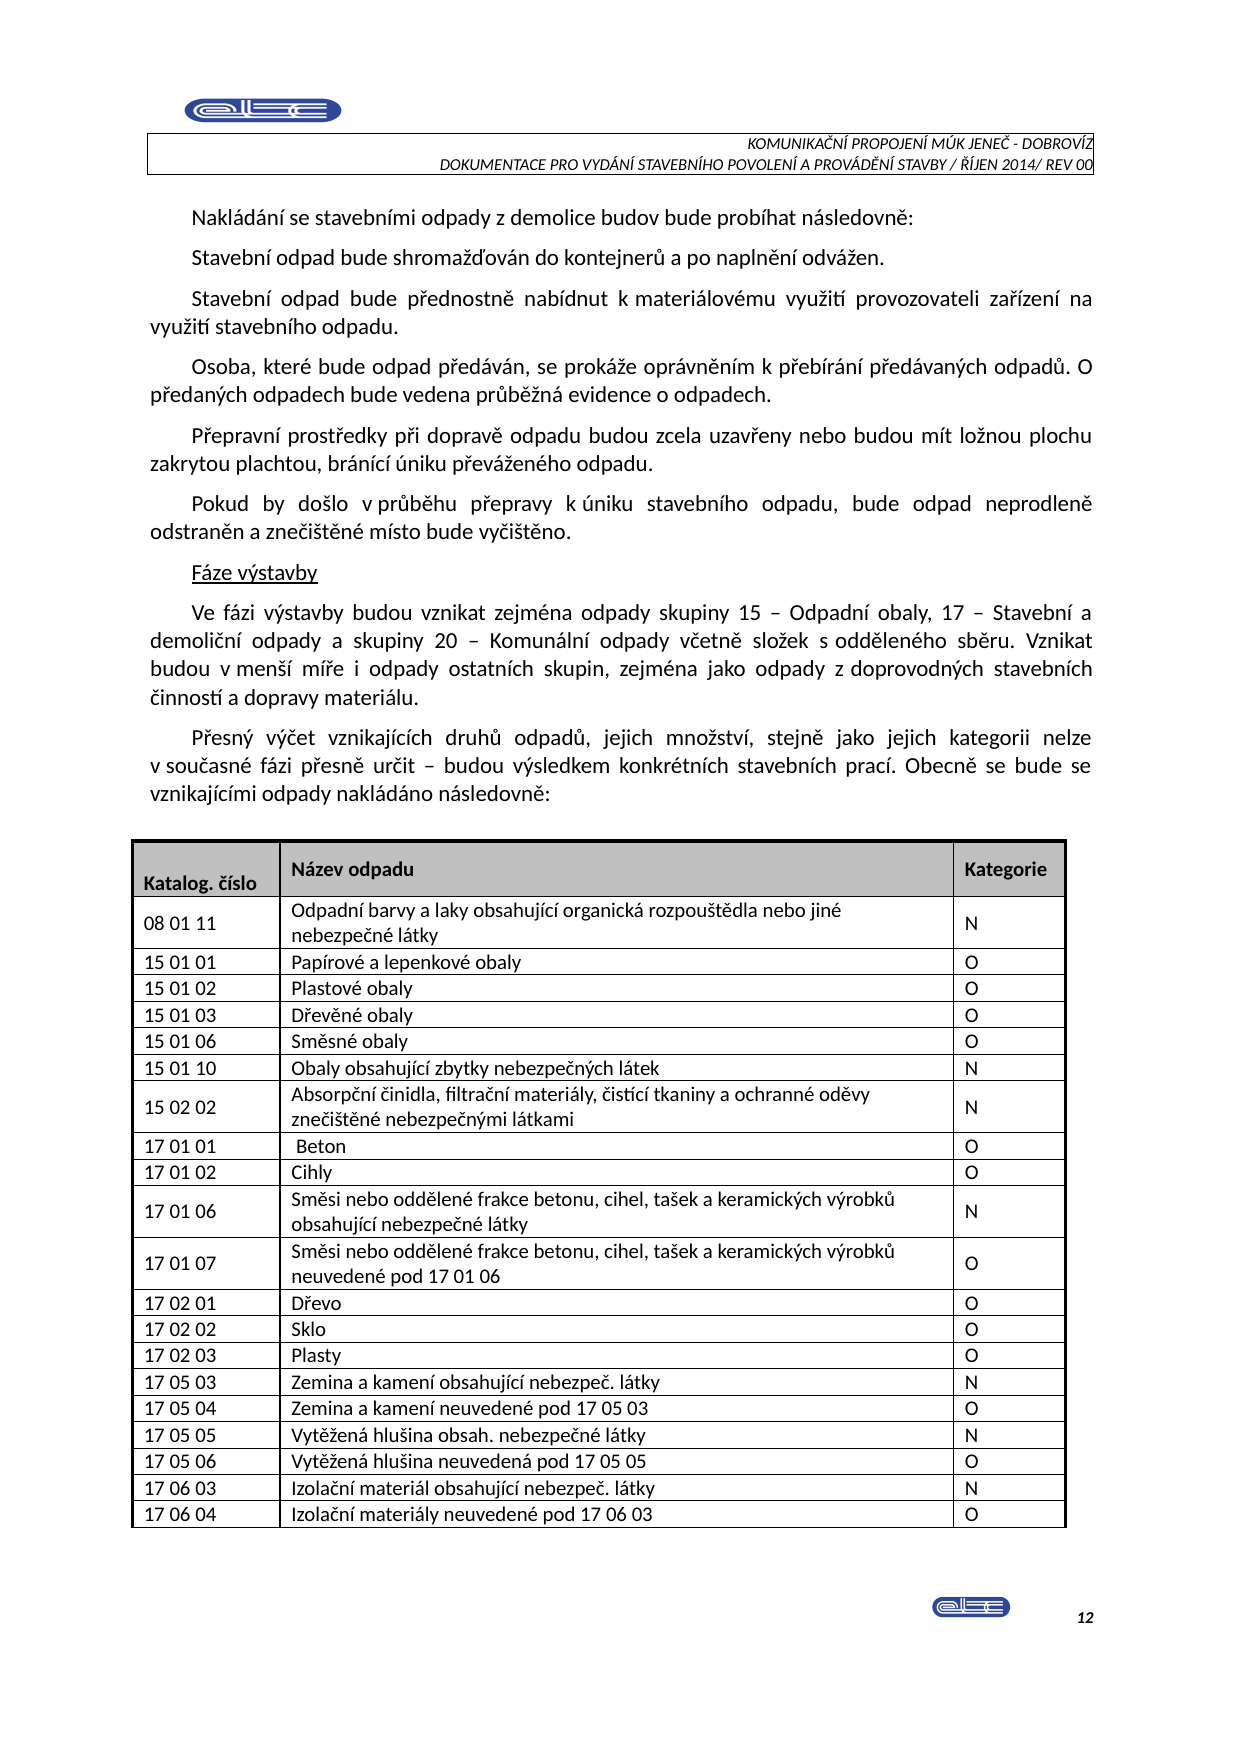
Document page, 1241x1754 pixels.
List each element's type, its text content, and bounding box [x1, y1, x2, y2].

table_cell O [954, 1028, 1064, 1054]
text Stavební odpad bude shromažďován do kontejnerů a po naplnění odvážen. [150, 243, 1093, 271]
table_cell 17 01 06 [134, 1186, 279, 1237]
table_cell O [954, 1238, 1064, 1289]
table_cell 15 02 02 [134, 1081, 279, 1132]
table_cell 08 01 11 [134, 897, 279, 948]
table_cell N [954, 1422, 1064, 1447]
table_cell 17 02 01 [134, 1290, 279, 1315]
table_cell O [954, 975, 1064, 1001]
text Fáze výstavby [150, 558, 1093, 586]
table_cell Absorpční činidla, filtrační materiály, čistící tkaniny a ochranné oděvy znečištěné nebezpečnými látkami [281, 1081, 953, 1132]
table_cell 15 01 06 [134, 1028, 279, 1054]
table_cell N [954, 1369, 1064, 1394]
table_cell O [954, 1501, 1064, 1527]
table_cell 17 05 04 [134, 1396, 279, 1421]
table_cell 17 06 04 [134, 1501, 279, 1527]
table_cell N [954, 1055, 1064, 1080]
table_cell N [954, 1475, 1064, 1500]
table_cell Izolační materiál obsahující nebezpeč. látky [281, 1475, 953, 1500]
table_cell 17 05 06 [134, 1449, 279, 1474]
table_cell O [954, 949, 1064, 974]
table_cell Papírové a lepenkové obaly [281, 949, 953, 974]
table_header Katalog. číslo [134, 843, 279, 896]
table_cell Beton [281, 1133, 953, 1158]
table_cell 17 02 03 [134, 1343, 279, 1368]
table_cell Vytěžená hlušina obsah. nebezpečné látky [281, 1422, 953, 1447]
table_cell Izolační materiály neuvedené pod 17 06 03 [281, 1501, 953, 1527]
table_cell Dřevěné obaly [281, 1002, 953, 1027]
table_cell Směsi nebo oddělené frakce betonu, cihel, tašek a keramických výrobků neuvedené pod 17 01 06 [281, 1238, 953, 1289]
table_cell O [954, 1316, 1064, 1342]
text Přepravní prostředky při dopravě odpadu budou zcela uzavřeny nebo budou mít ložnou plochu zakrytou plachtou, bránící úniku převáženého odpadu. [150, 421, 1093, 477]
table_cell Plasty [281, 1343, 953, 1368]
table_header Kategorie [954, 843, 1064, 896]
text Pokud by došlo v průběhu přepravy k úniku stavebního odpadu, bude odpad neprodleně odstraněn a znečištěné místo bude vyčištěno. [150, 489, 1093, 546]
table_cell 17 01 01 [134, 1133, 279, 1158]
table_cell 17 02 02 [134, 1316, 279, 1342]
table_cell Zemina a kamení neuvedené pod 17 05 03 [281, 1396, 953, 1421]
table_cell N [954, 1081, 1064, 1132]
text Ve fázi výstavby budou vznikat zejména odpady skupiny 15 – Odpadní obaly, 17 – Stavební a demoliční odpady a skupiny 20 – Komunální odpady včetně složek s odděleného sběru. Vznikat budou v menší míře i odpady ostatních skupin, zejména jako odpady z doprovodných stavebních činností a dopravy materiálu. [150, 598, 1093, 711]
table_cell 15 01 03 [134, 1002, 279, 1027]
table_cell Obaly obsahující zbytky nebezpečných látek [281, 1055, 953, 1080]
table_cell 17 01 07 [134, 1238, 279, 1289]
table_cell Směsné obaly [281, 1028, 953, 1054]
table_cell O [954, 1290, 1064, 1315]
table_cell N [954, 1186, 1064, 1237]
table_cell 15 01 02 [134, 975, 279, 1001]
picture [176, 94, 349, 129]
table_cell 15 01 01 [134, 949, 279, 974]
table_cell Sklo [281, 1316, 953, 1342]
text Stavební odpad bude přednostně nabídnut k materiálovému využití provozovateli zařízení na využití stavebního odpadu. [150, 284, 1093, 340]
table_header Název odpadu [281, 843, 953, 896]
table_cell Vytěžená hlušina neuvedená pod 17 05 05 [281, 1449, 953, 1474]
table_cell O [954, 1343, 1064, 1368]
table_cell Odpadní barvy a laky obsahující organická rozpouštědla nebo jiné nebezpečné látky [281, 897, 953, 948]
table_cell O [954, 1002, 1064, 1027]
table_cell O [954, 1449, 1064, 1474]
table_cell 17 05 05 [134, 1422, 279, 1447]
table_cell Dřevo [281, 1290, 953, 1315]
table_cell 17 01 02 [134, 1160, 279, 1185]
table_cell O [954, 1133, 1064, 1158]
table_cell Směsi nebo oddělené frakce betonu, cihel, tašek a keramických výrobků obsahující nebezpečné látky [281, 1186, 953, 1237]
table_cell O [954, 1396, 1064, 1421]
text Osoba, které bude odpad předáván, se prokáže oprávněním k přebírání předávaných odpadů. O předaných odpadech bude vedena průběžná evidence o odpadech. [150, 352, 1093, 408]
table_cell Cihly [281, 1160, 953, 1185]
table_cell O [954, 1160, 1064, 1185]
text Nakládání se stavebními odpady z demolice budov bude probíhat následovně: [150, 203, 1093, 231]
table_cell Plastové obaly [281, 975, 953, 1001]
table_cell 17 06 03 [134, 1475, 279, 1500]
table_cell 15 01 10 [134, 1055, 279, 1080]
table_cell 17 05 03 [134, 1369, 279, 1394]
table_cell Zemina a kamení obsahující nebezpeč. látky [281, 1369, 953, 1394]
picture [928, 1593, 1013, 1623]
text Přesný výčet vznikajících druhů odpadů, jejich množství, stejně jako jejich kategorii nelze v současné fázi přesně určit – budou výsledkem konkrétních stavebních prací. Obecně se bude se vznikajícími odpady nakládáno následovně: [150, 723, 1093, 807]
table_cell N [954, 897, 1064, 948]
